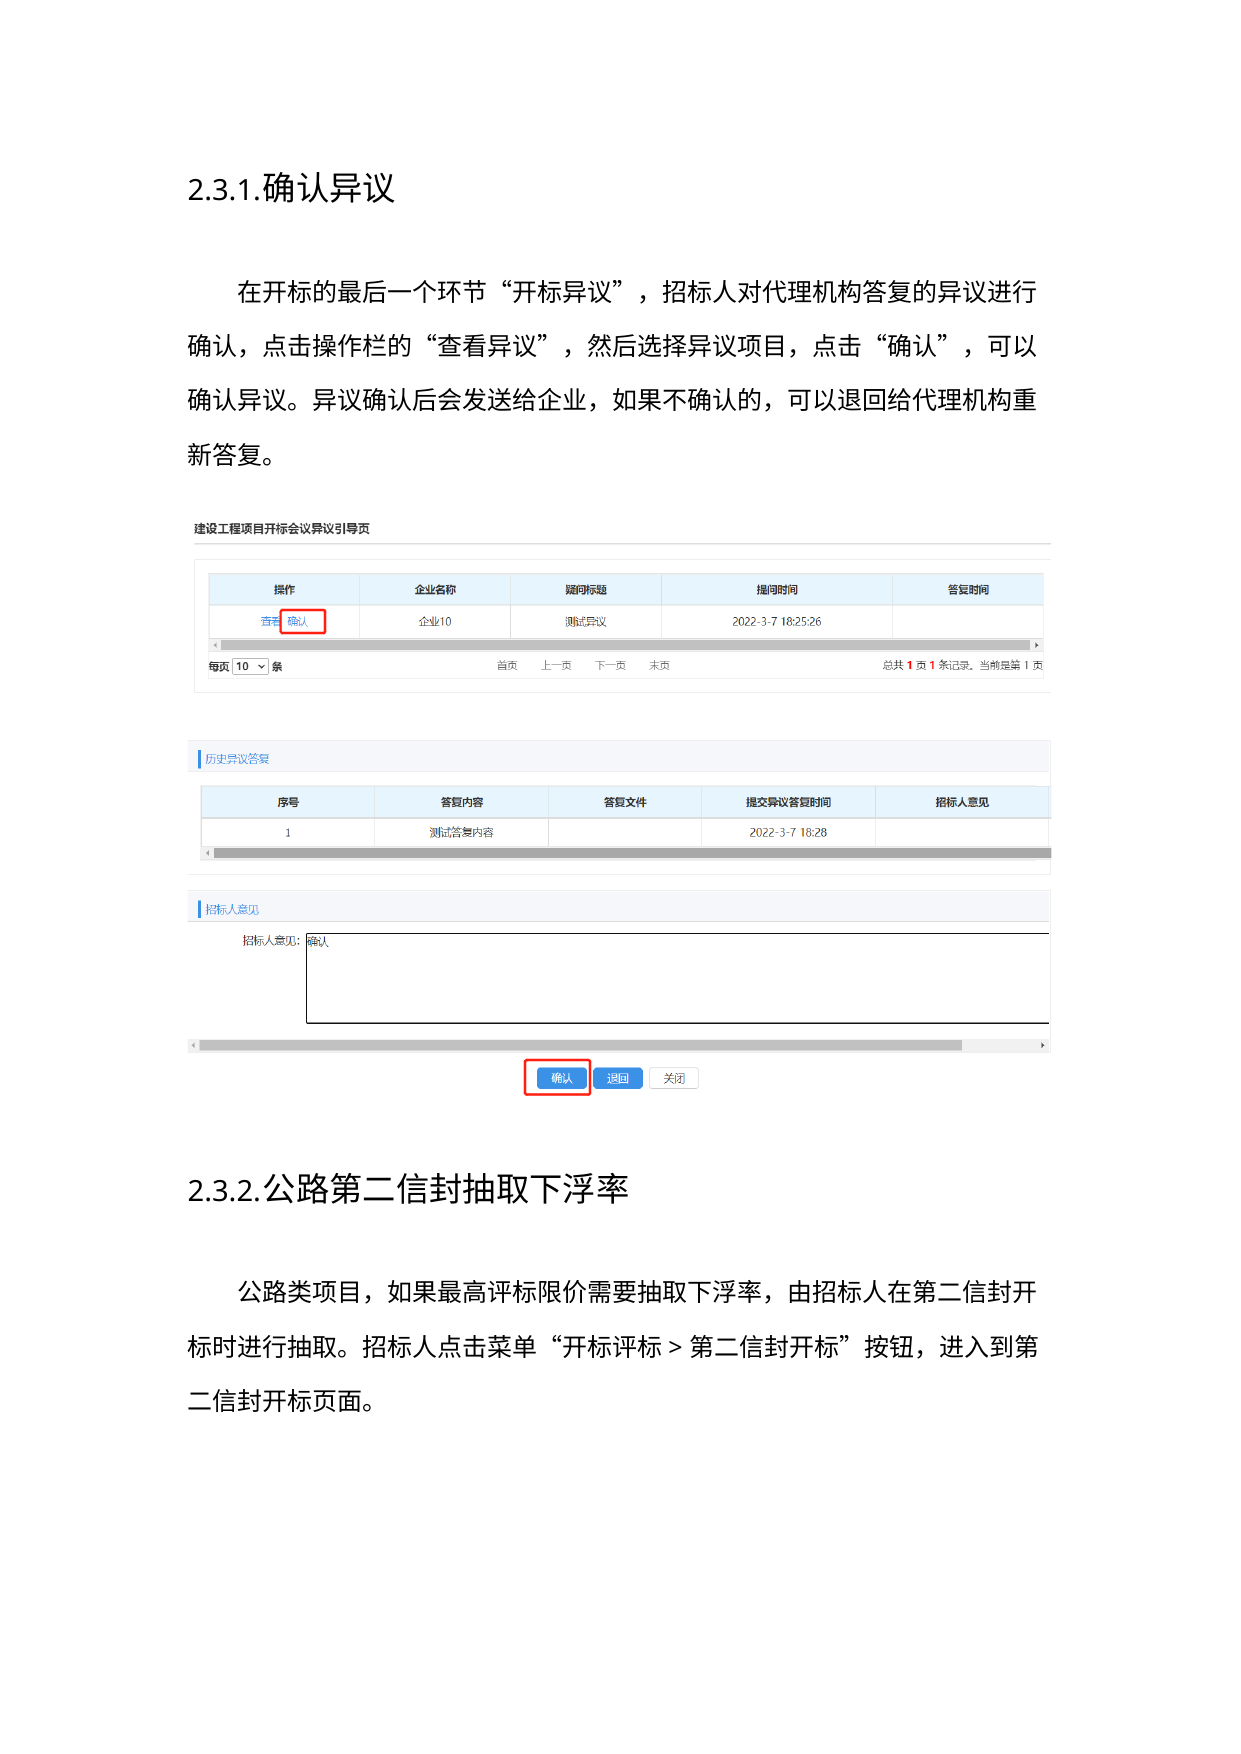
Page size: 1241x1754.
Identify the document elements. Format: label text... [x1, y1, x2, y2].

picture [187, 728, 1052, 1100]
subtitle 确认异议 [187, 162, 1053, 210]
subtitle 公路第二信封抽取下浮率 [187, 1163, 1053, 1211]
text 公路类项目，如果最高评标限价需要抽取下浮率，由招标人在第二信封开标时进行抽取。招标人点击菜单“开标评标 > 第二信封开标”按钮，进入到第二信封开标页面。 [187, 1273, 1053, 1418]
picture [187, 510, 1051, 704]
text 在开标的最后一个环节“开标异议”，招标人对代理机构答复的异议进行确认，点击操作栏的“查看异议”，然后选择异议项目，点击“确认”，可以确认异议。异议确认后会发送给企业，如果不确认的，可以退回给代理机构重新答复。 [187, 272, 1053, 471]
